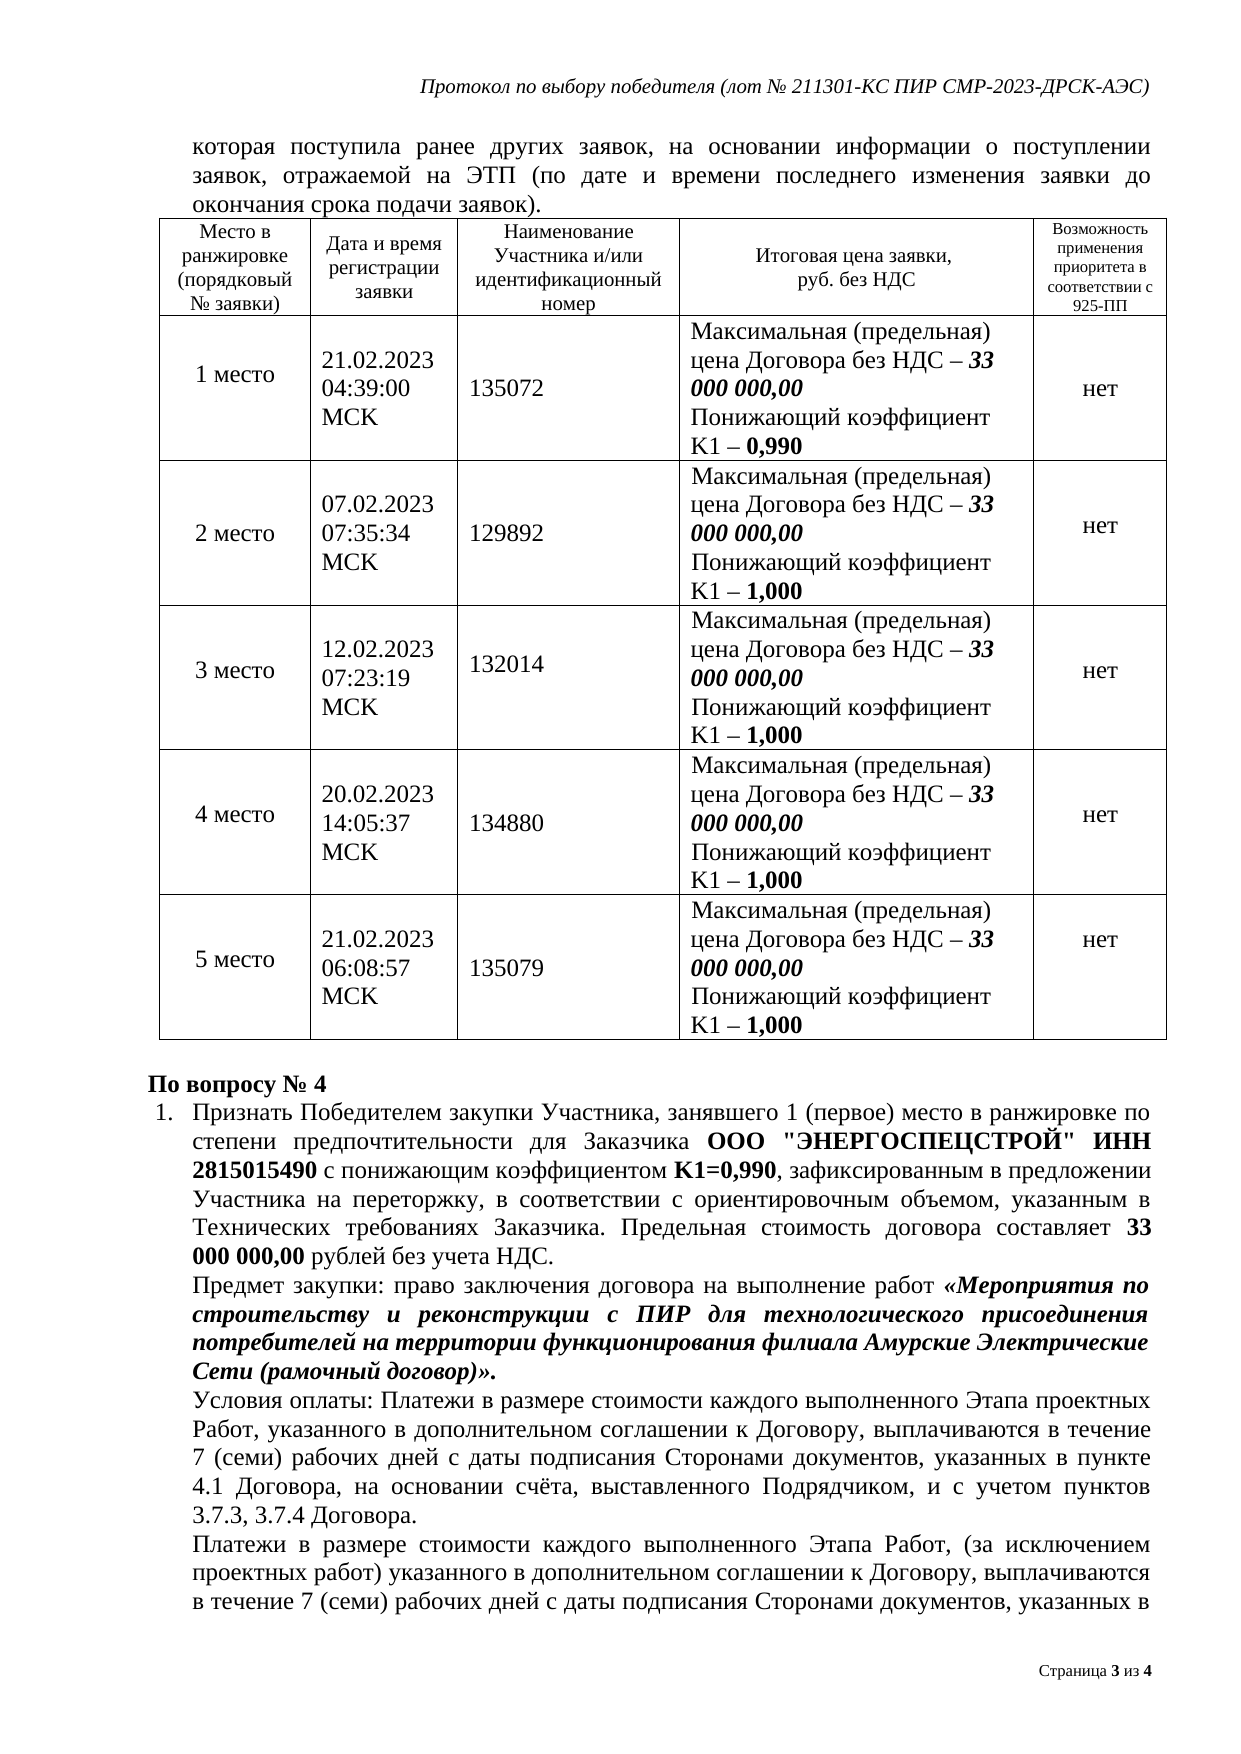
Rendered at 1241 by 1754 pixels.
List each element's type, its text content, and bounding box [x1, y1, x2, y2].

table_cell 134880 [458, 750, 679, 894]
table_cell Максимальная (предельная) цена Договора без НДС – 33 000 000,00 Понижающий коэффициент K1 – 1,000 [680, 606, 1033, 749]
text По вопросу № 4 [148, 1069, 1152, 1097]
table_header Дата и время регистрации заявки [311, 219, 457, 315]
table_cell Максимальная (предельная) цена Договора без НДС – 33 000 000,00 Понижающий коэффициент K1 – 1,000 [680, 750, 1033, 894]
table_cell Максимальная (предельная) цена Договора без НДС – 33 000 000,00 Понижающий коэффициент K1 – 1,000 [680, 461, 1033, 604]
text Условия оплаты: Платежи в размере стоимости каждого выполненного Этапа проектных Работ, указанного в дополнительном соглашении к Договору, выплачиваются в течение 7 (семи) рабочих дней с даты подписания Сторонами документов, указанных в пункте 4.1 Договора, на основании счёта, выставленного Подрядчиком, и с учетом пунктов 3.7.3, 3.7.4 Договора. [192, 1385, 1152, 1529]
table_cell 135072 [458, 316, 679, 460]
table_cell Максимальная (предельная) цена Договора без НДС – 33 000 000,00 Понижающий коэффициент K1 – 1,000 [680, 895, 1033, 1039]
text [192, 1529, 1152, 1615]
table_cell Максимальная (предельная) цена Договора без НДС – 33 000 000,00 Понижающий коэффициент K1 – 0,990 [680, 316, 1033, 460]
table_cell 20.02.2023 14:05:37 MCK [311, 750, 457, 894]
table_cell нет [1034, 606, 1166, 749]
text Предмет закупки: право заключения договора на выполнение работ «Мероприятия по строительству и реконструкции с ПИР для технологического присоединения потребителей на территории функционирования филиала Амурские Электрические Сети (рамочный договор)». [192, 1270, 1152, 1385]
table_cell 135079 [458, 895, 679, 1039]
table_header Место в ранжировке (порядковый № заявки) [160, 219, 310, 315]
table_header Возможность применения приоритета в соответствии с 925-ПП [1034, 219, 1166, 315]
table_cell 1 место [160, 316, 310, 460]
list Признать Победителем закупки Участника, занявшего 1 (первое) место в ранжировке по степени предпочтительности для Заказчика ООО "ЭНЕРГОСПЕЦСТРОЙ" ИНН 2815015490 с понижающим коэффициентом K1=0,990, зафиксированным в предложении Участника на переторжку, в соответствии с ориентировочным объемом, указанным в Технических требованиях Заказчика. Предельная стоимость договора составляет 33 000 000,00 рублей без учета НДС. [154, 1097, 1152, 1270]
table_cell 129892 [458, 461, 679, 604]
table_cell 4 место [160, 750, 310, 894]
table_cell нет [1034, 750, 1166, 894]
table_header Итоговая цена заявки, руб. без НДС [680, 219, 1033, 315]
table_cell 5 место [160, 895, 310, 1039]
table_cell 12.02.2023 07:23:19 MCK [311, 606, 457, 749]
table_cell 132014 [458, 606, 679, 749]
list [148, 131, 1152, 218]
table_cell 2 место [160, 461, 310, 604]
table_cell 21.02.2023 06:08:57 MCK [311, 895, 457, 1039]
table_cell 07.02.2023 07:35:34 MCK [311, 461, 457, 604]
table_header Наименование Участника и/или идентификационный номер [458, 219, 679, 315]
table_cell 3 место [160, 606, 310, 749]
table_cell нет [1034, 895, 1166, 1039]
table_cell 21.02.2023 04:39:00 MCK [311, 316, 457, 460]
table_cell нет [1034, 461, 1166, 604]
table_cell нет [1034, 316, 1166, 460]
